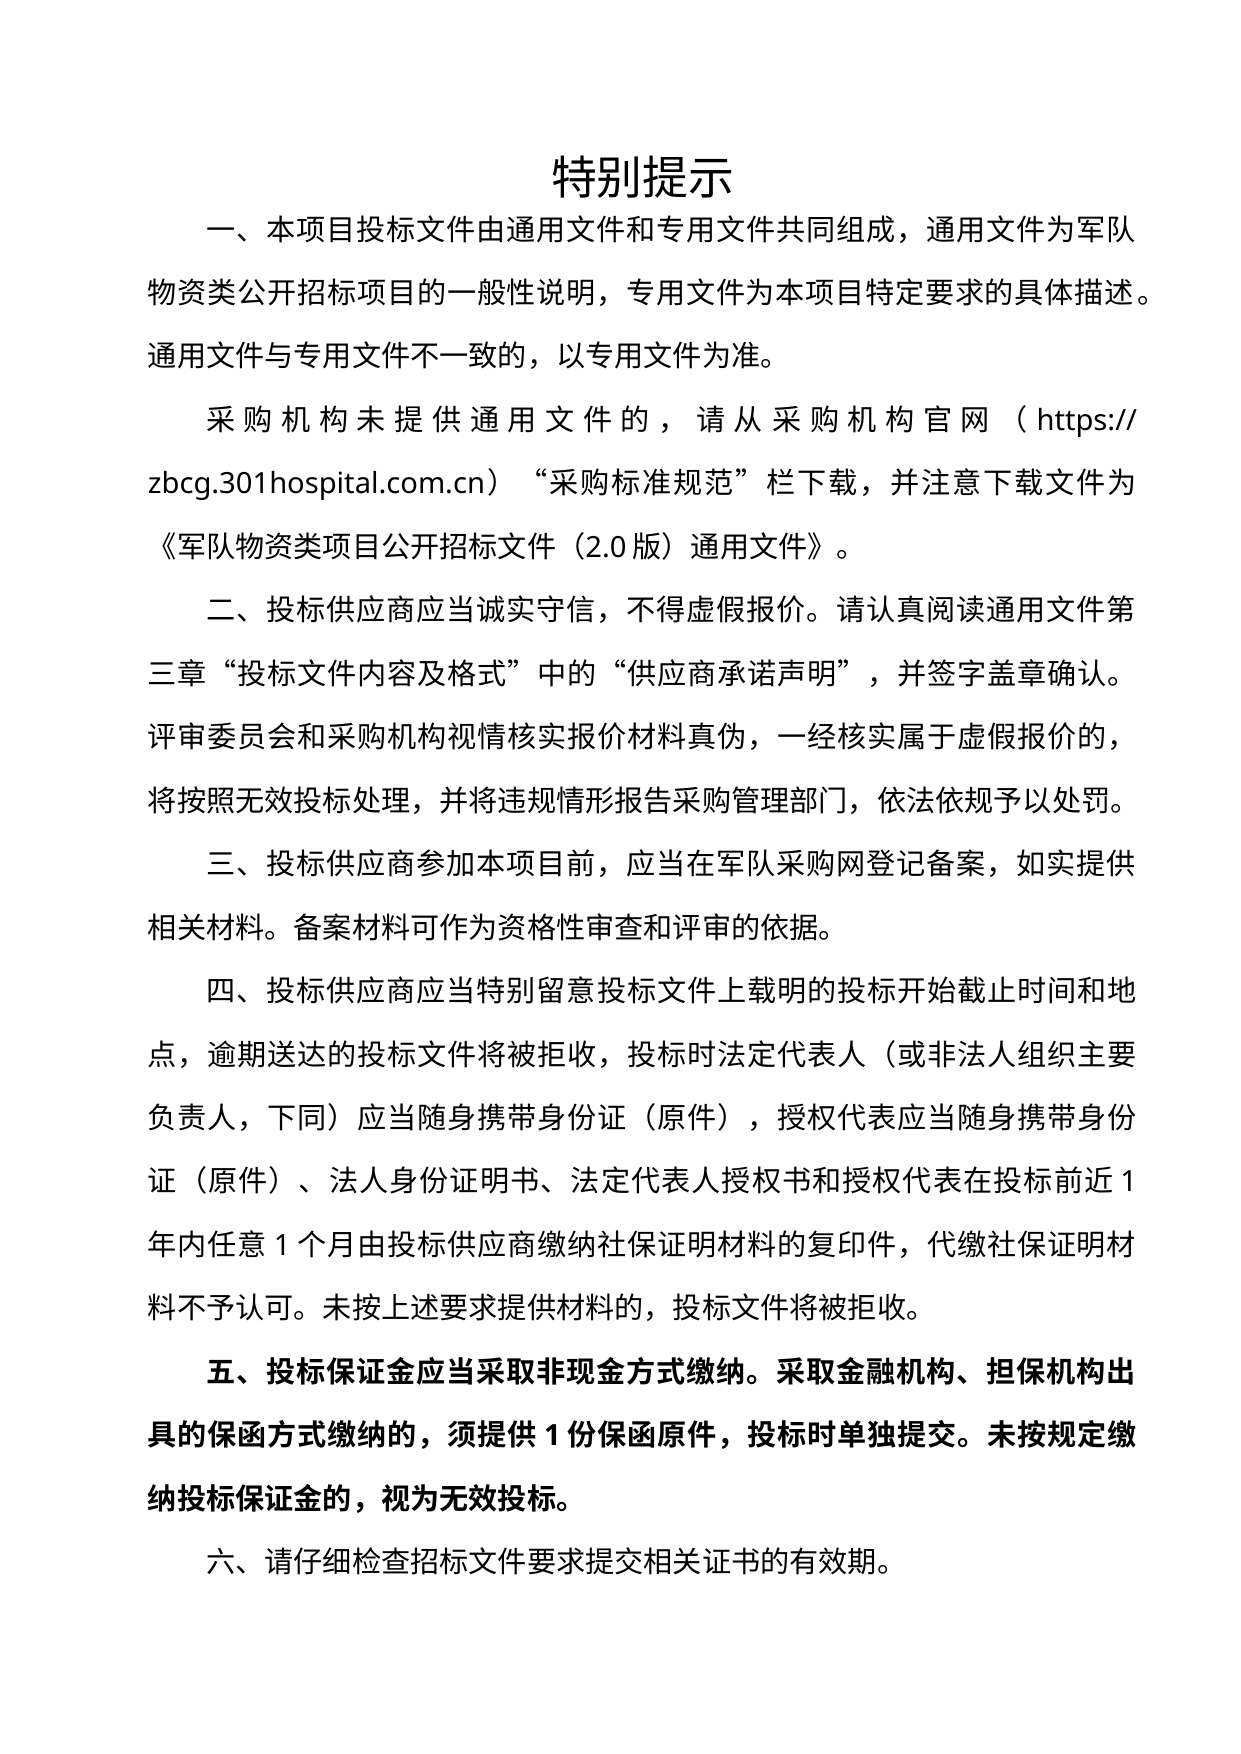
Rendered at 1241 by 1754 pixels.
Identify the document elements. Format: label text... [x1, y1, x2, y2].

text 五、投标保证金应当采取非现金方式缴纳。采取金融机构、担保机构出具的保函方式缴纳的，须提供1份保函原件，投标时单独提交。未按规定缴纳投标保证金的，视为无效投标。 [148, 1348, 1137, 1518]
text 六、请仔细检查招标文件要求提交相关证书的有效期。 [148, 1539, 1137, 1581]
text 三、投标供应商参加本项目前，应当在军队采购网登记备案，如实提供相关材料。备案材料可作为资格性审查和评审的依据。 [148, 841, 1137, 946]
text 四、投标供应商应当特别留意投标文件上载明的投标开始截止时间和地点，逾期送达的投标文件将被拒收，投标时法定代表人（或非法人组织主要负责人，下同）应当随身携带身份证（原件），授权代表应当随身携带身份证（原件）、法人身份证明书、法定代表人授权书和授权代表在投标前近1年内任意1个月由投标供应商缴纳社保证明材料的复印件，代缴社保证明材料不予认可。未按上述要求提供材料的，投标文件将被拒收。 [148, 968, 1137, 1327]
text 采购机构未提供通用文件的，请从采购机构官网（https://zbcg.301hospital.com.cn）“采购标准规范”栏下载，并注意下载文件为《军队物资类项目公开招标文件（2.0版）通用文件》。 [148, 396, 1137, 566]
text 二、投标供应商应当诚实守信，不得虚假报价。请认真阅读通用文件第三章“投标文件内容及格式”中的“供应商承诺声明”，并签字盖章确认。评审委员会和采购机构视情核实报价材料真伪，一经核实属于虚假报价的，将按照无效投标处理，并将违规情形报告采购管理部门，依法依规予以处罚。 [148, 587, 1137, 819]
text 一、本项目投标文件由通用文件和专用文件共同组成，通用文件为军队物资类公开招标项目的一般性说明，专用文件为本项目特定要求的具体描述。通用文件与专用文件不一致的，以专用文件为准。 [148, 206, 1137, 375]
subtitle 特别提示 [148, 148, 1137, 206]
